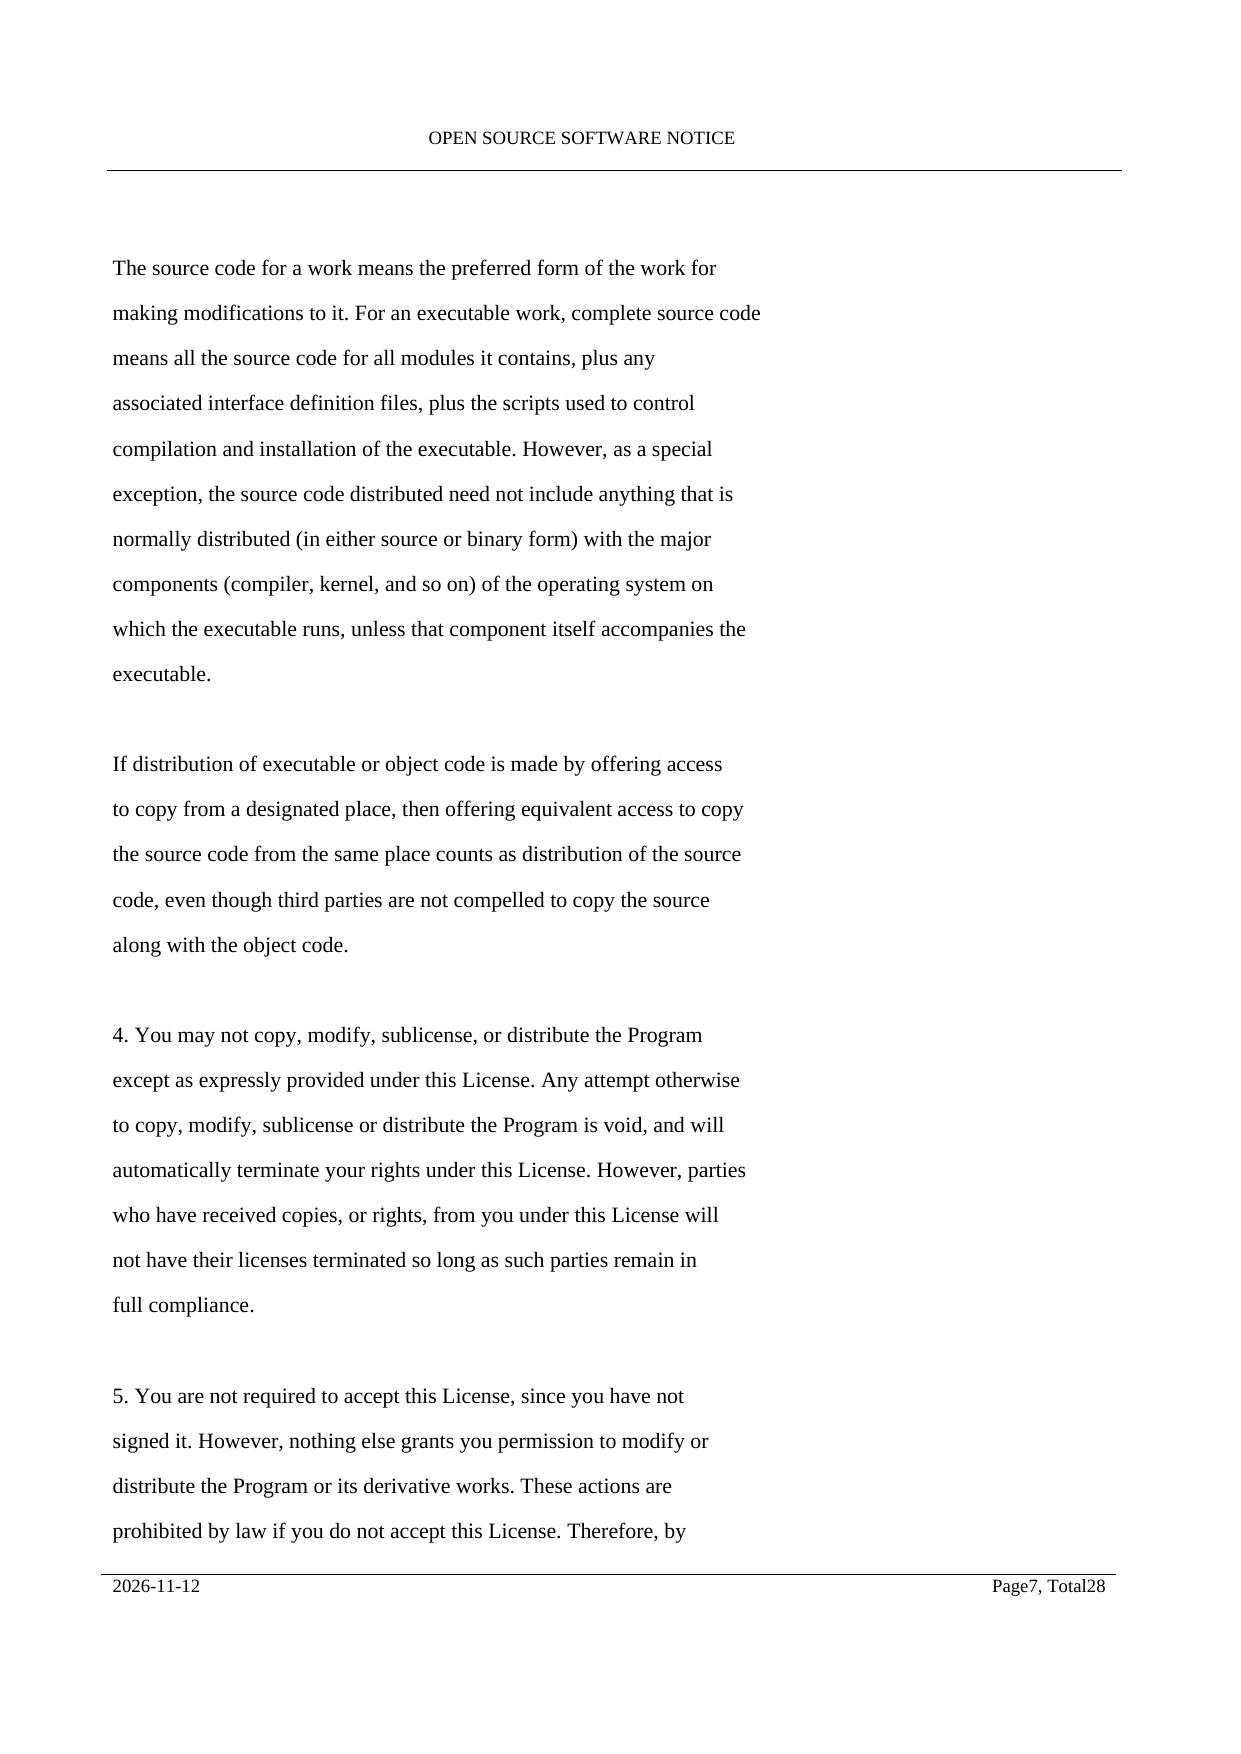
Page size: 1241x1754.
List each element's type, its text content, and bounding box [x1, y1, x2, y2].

text The source code for a work means the preferred form of the work for [112, 251, 1128, 284]
text components (compiler, kernel, and so on) of the operating system on [112, 567, 1128, 600]
text the source code from the same place counts as distribution of the source [112, 838, 1128, 870]
text not have their licenses terminated so long as such parties remain in [112, 1244, 1128, 1276]
text making modifications to it. For an executable work, complete source code [112, 297, 1128, 329]
text means all the source code for all modules it contains, plus any [112, 342, 1128, 374]
text If distribution of executable or object code is made by offering access [112, 748, 1128, 780]
text automatically terminate your rights under this License. However, parties [112, 1153, 1128, 1186]
text 5. You are not required to accept this License, since you have not [112, 1379, 1128, 1412]
text signed it. However, nothing else grants you permission to modify or [112, 1424, 1128, 1457]
text compilation and installation of the executable. However, as a special [112, 432, 1128, 464]
text 4. You may not copy, modify, sublicense, or distribute the Program [112, 1018, 1128, 1051]
text full compliance. [112, 1289, 1128, 1321]
text along with the object code. [112, 928, 1128, 961]
text to copy, modify, sublicense or distribute the Program is void, and will [112, 1108, 1128, 1141]
text who have received copies, or rights, from you under this License will [112, 1199, 1128, 1231]
text to copy from a designated place, then offering equivalent access to copy [112, 793, 1128, 825]
text executable. [112, 657, 1128, 690]
text which the executable runs, unless that component itself accompanies the [112, 612, 1128, 645]
text code, even though third parties are not compelled to copy the source [112, 883, 1128, 915]
text exception, the source code distributed need not include anything that is [112, 477, 1128, 509]
text except as expressly provided under this License. Any attempt otherwise [112, 1063, 1128, 1096]
text associated interface definition files, plus the scripts used to control [112, 387, 1128, 419]
text normally distributed (in either source or binary form) with the major [112, 522, 1128, 554]
text prohibited by law if you do not accept this License. Therefore, by [112, 1514, 1128, 1547]
text distribute the Program or its derivative works. These actions are [112, 1469, 1128, 1502]
